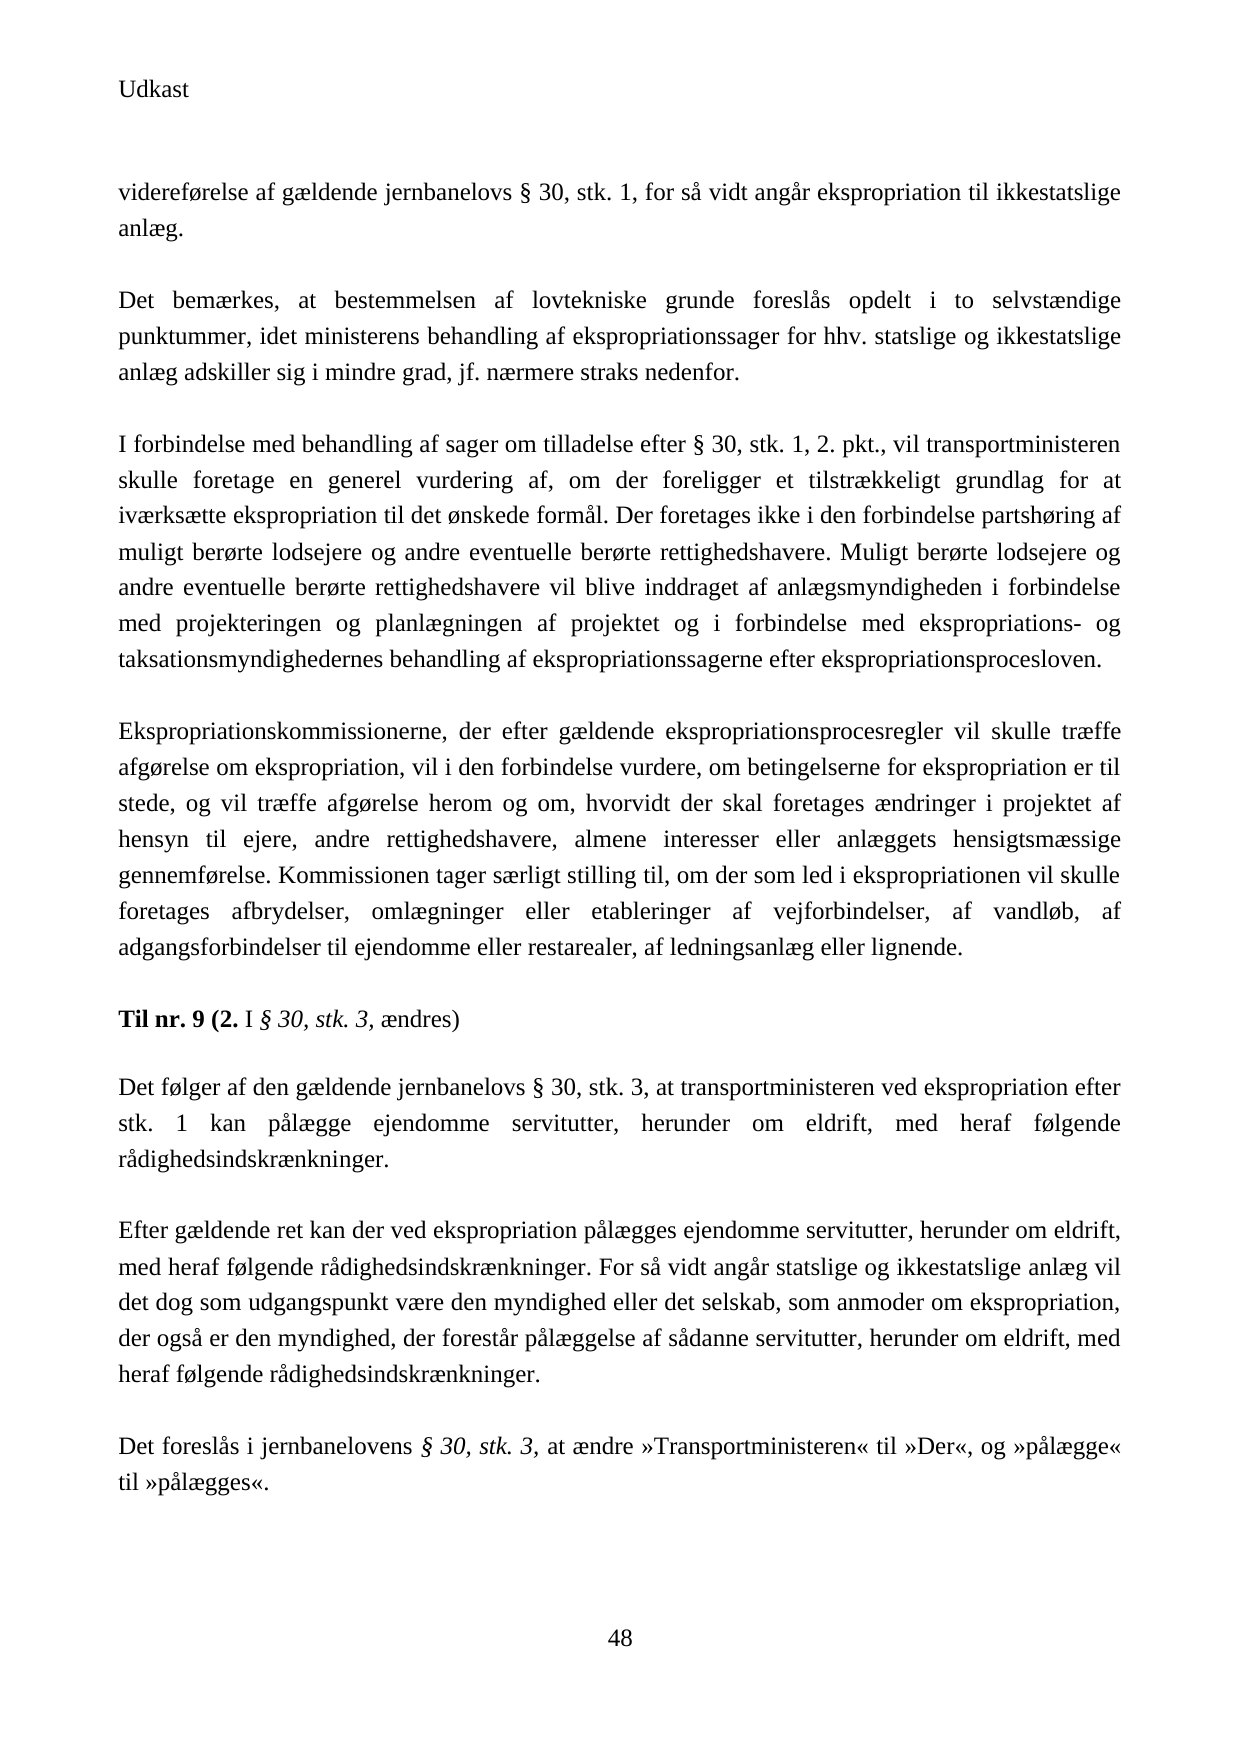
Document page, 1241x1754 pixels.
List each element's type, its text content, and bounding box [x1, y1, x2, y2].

text Efter gældende ret kan der ved ekspropriation pålægges ejendomme servitutter, herunder om eldrift, med heraf følgende rådighedsindskrænkninger. For så vidt angår statslige og ikkestatslige anlæg vil det dog som udgangspunkt være den myndighed eller det selskab, som anmoder om ekspropriation, der også er den myndighed, der forestår pålæggelse af sådanne servitutter, herunder om eldrift, med heraf følgende rådighedsindskrænkninger. [118, 1216, 1122, 1388]
text Ekspropriationskommissionerne, der efter gældende ekspropriationsprocesregler vil skulle træffe afgørelse om ekspropriation, vil i den forbindelse vurdere, om betingelserne for ekspropriation er til stede, og vil træffe afgørelse herom og om, hvorvidt der skal foretages ændringer i projektet af hensyn til ejere, andre rettighedshavere, almene interesser eller anlæggets hensigtsmæssige gennemførelse. Kommissionen tager særligt stilling til, om der som led i ekspropriationen vil skulle foretages afbrydelser, omlægninger eller etableringer af vejforbindelser, af vandløb, af adgangsforbindelser til ejendomme eller restarealer, af ledningsanlæg eller lignende. [118, 716, 1122, 961]
text Det bemærkes, at bestemmelsen af lovtekniske grunde foreslås opdelt i to selvstændige punktummer, idet ministerens behandling af ekspropriationssager for hhv. statslige og ikkestatslige anlæg adskiller sig i mindre grad, jf. nærmere straks nedenfor. [118, 285, 1122, 386]
text I forbindelse med behandling af sager om tilladelse efter § 30, stk. 1, 2. pkt., vil transportministeren skulle foretage en generel vurdering af, om der foreligger et tilstrækkeligt grundlag for at iværksætte ekspropriation til det ønskede formål. Der foretages ikke i den forbindelse partshøring af muligt berørte lodsejere og andre eventuelle berørte rettighedshavere. Muligt berørte lodsejere og andre eventuelle berørte rettighedshavere vil blive inddraget af anlægsmyndigheden i forbindelse med projekteringen og planlægningen af projektet og i forbindelse med ekspropriations- og taksationsmyndighedernes behandling af ekspropriationssagerne efter ekspropriationsprocesloven. [118, 429, 1122, 673]
text Til nr. 9 (2. I § 30, stk. 3, ændres) [118, 1004, 1122, 1032]
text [118, 177, 1122, 242]
text Det foreslås i jernbanelovens § 30, stk. 3, at ændre »Transportministeren« til »Der«, og »pålægge« til »pålægges«. [118, 1431, 1122, 1496]
text Det følger af den gældende jernbanelovs § 30, stk. 3, at transportministeren ved ekspropriation efter stk. 1 kan pålægge ejendomme servitutter, herunder om eldrift, med heraf følgende rådighedsindskrænkninger. [118, 1072, 1122, 1172]
